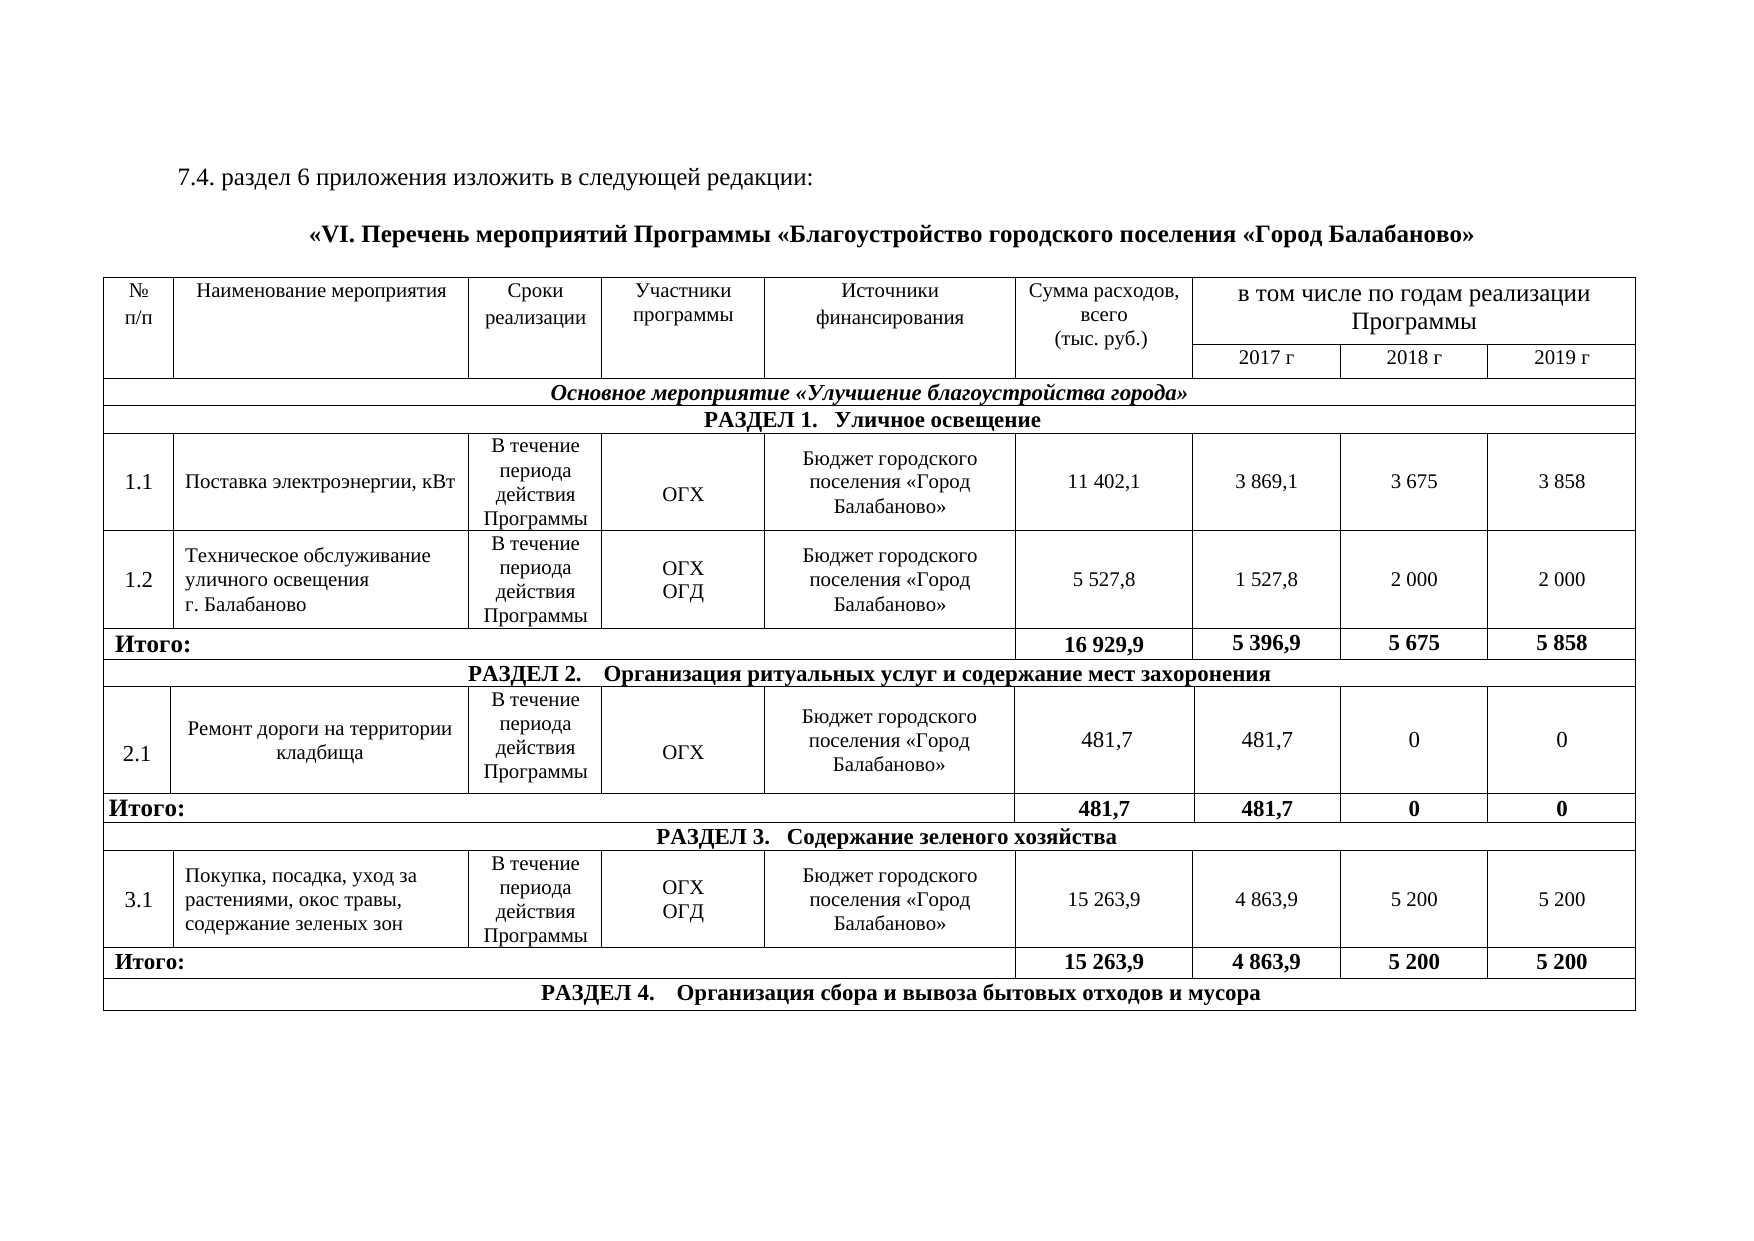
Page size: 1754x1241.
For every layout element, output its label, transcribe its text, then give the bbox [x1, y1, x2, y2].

table_cell 481,7 [1195, 687, 1340, 792]
table_cell ОГХ [602, 434, 764, 530]
table_header № п/п [104, 278, 173, 378]
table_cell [765, 851, 1015, 947]
table_header Источники финансирования [765, 278, 1015, 378]
table_cell ОГХ ОГД [602, 851, 764, 947]
table_cell 3.1 [104, 851, 173, 947]
table_cell 481,7 [1015, 687, 1194, 792]
table_cell Ремонт дороги на территории кладбища [171, 687, 468, 792]
table_cell 481,7 [1015, 794, 1194, 822]
table_cell 3 858 [1488, 434, 1635, 530]
table_cell Покупка, посадка, уход за растениями, окос травы, содержание зеленых зон [174, 851, 468, 947]
table_cell 3 869,1 [1193, 434, 1340, 530]
table_cell 5 200 [1341, 948, 1487, 978]
table_cell 5 858 [1488, 629, 1635, 659]
table_cell Итого: [104, 629, 1015, 659]
table_cell 5 396,9 [1193, 629, 1340, 659]
table_cell 5 527,8 [1016, 531, 1192, 628]
table_cell РАЗДЕЛ 2. Организация ритуальных услуг и содержание мест захоронения [104, 660, 1635, 686]
table_cell 0 [1341, 687, 1487, 792]
table_cell 2 000 [1488, 531, 1635, 628]
table_cell 5 675 [1341, 629, 1487, 659]
table_header Наименование мероприятия [174, 278, 468, 378]
table_cell 15 263,9 [1016, 948, 1192, 978]
table_header Участники программы [602, 278, 764, 378]
table_cell Итого: [104, 794, 1014, 822]
table_cell 11 402,1 [1016, 434, 1192, 530]
table_header Сроки реализации [469, 278, 601, 378]
table_cell 0 [1341, 794, 1487, 822]
table_cell РАЗДЕЛ 1. Уличное освещение [104, 406, 1635, 432]
text «VI. Перечень мероприятий Программы «Благоустройство городского поселения «Город Балабаново» [103, 219, 1680, 248]
table_cell Бюджет городского поселения «Город Балабаново» [765, 531, 1015, 628]
table_cell 3 675 [1341, 434, 1487, 530]
table_cell В течение периода действия Программы [469, 851, 601, 947]
table_header в том числе по годам реализации Программы [1193, 278, 1635, 344]
table_cell 2017 г [1193, 345, 1340, 378]
table_cell 2.1 [104, 687, 170, 792]
table_cell 1.2 [104, 531, 173, 628]
table_cell Поставка электроэнергии, кВт [174, 434, 468, 530]
table_cell Основное мероприятие «Улучшение благоустройства города» [104, 379, 1635, 405]
table_cell 5 200 [1341, 851, 1487, 947]
table_cell Бюджет городского поселения «Город Балабаново» [765, 434, 1015, 530]
table_cell В течение периода действия Программы [469, 434, 601, 530]
table_cell ОГХ ОГД [602, 531, 764, 628]
table_cell 1.1 [104, 434, 173, 530]
table_cell В течение периода действия Программы [469, 687, 601, 792]
table_cell 2019 г [1488, 345, 1635, 378]
table_cell 4 863,9 [1193, 948, 1340, 978]
table_cell 1 527,8 [1193, 531, 1340, 628]
table_cell В течение периода действия Программы [469, 531, 601, 628]
table_cell 5 200 [1488, 851, 1635, 947]
table_cell 2 000 [1341, 531, 1487, 628]
table_cell 4 863,9 [1193, 851, 1340, 947]
table_cell 2018 г [1341, 345, 1487, 378]
table_cell 0 [1488, 687, 1635, 792]
table_cell РАЗДЕЛ 4. Организация сбора и вывоза бытовых отходов и мусора [104, 979, 1635, 1009]
text 7.4. раздел 6 приложения изложить в следующей редакции: [103, 162, 1680, 190]
table_cell Техническое обслуживание уличного освещения г. Балабаново [174, 531, 468, 628]
table_cell 481,7 [1195, 794, 1340, 822]
table_cell Бюджет городского поселения «Город Балабаново» [765, 687, 1014, 792]
table_header Сумма расходов, всего (тыс. руб.) [1016, 278, 1192, 378]
table_cell Итого: [104, 948, 1015, 978]
table_cell 5 200 [1488, 948, 1635, 978]
table_cell 15 263,9 [1016, 851, 1192, 947]
table_cell ОГХ [602, 687, 764, 792]
table_cell 16 929,9 [1016, 629, 1192, 659]
table_cell РАЗДЕЛ 3. Содержание зеленого хозяйства [104, 823, 1635, 850]
table_cell 0 [1488, 794, 1635, 822]
